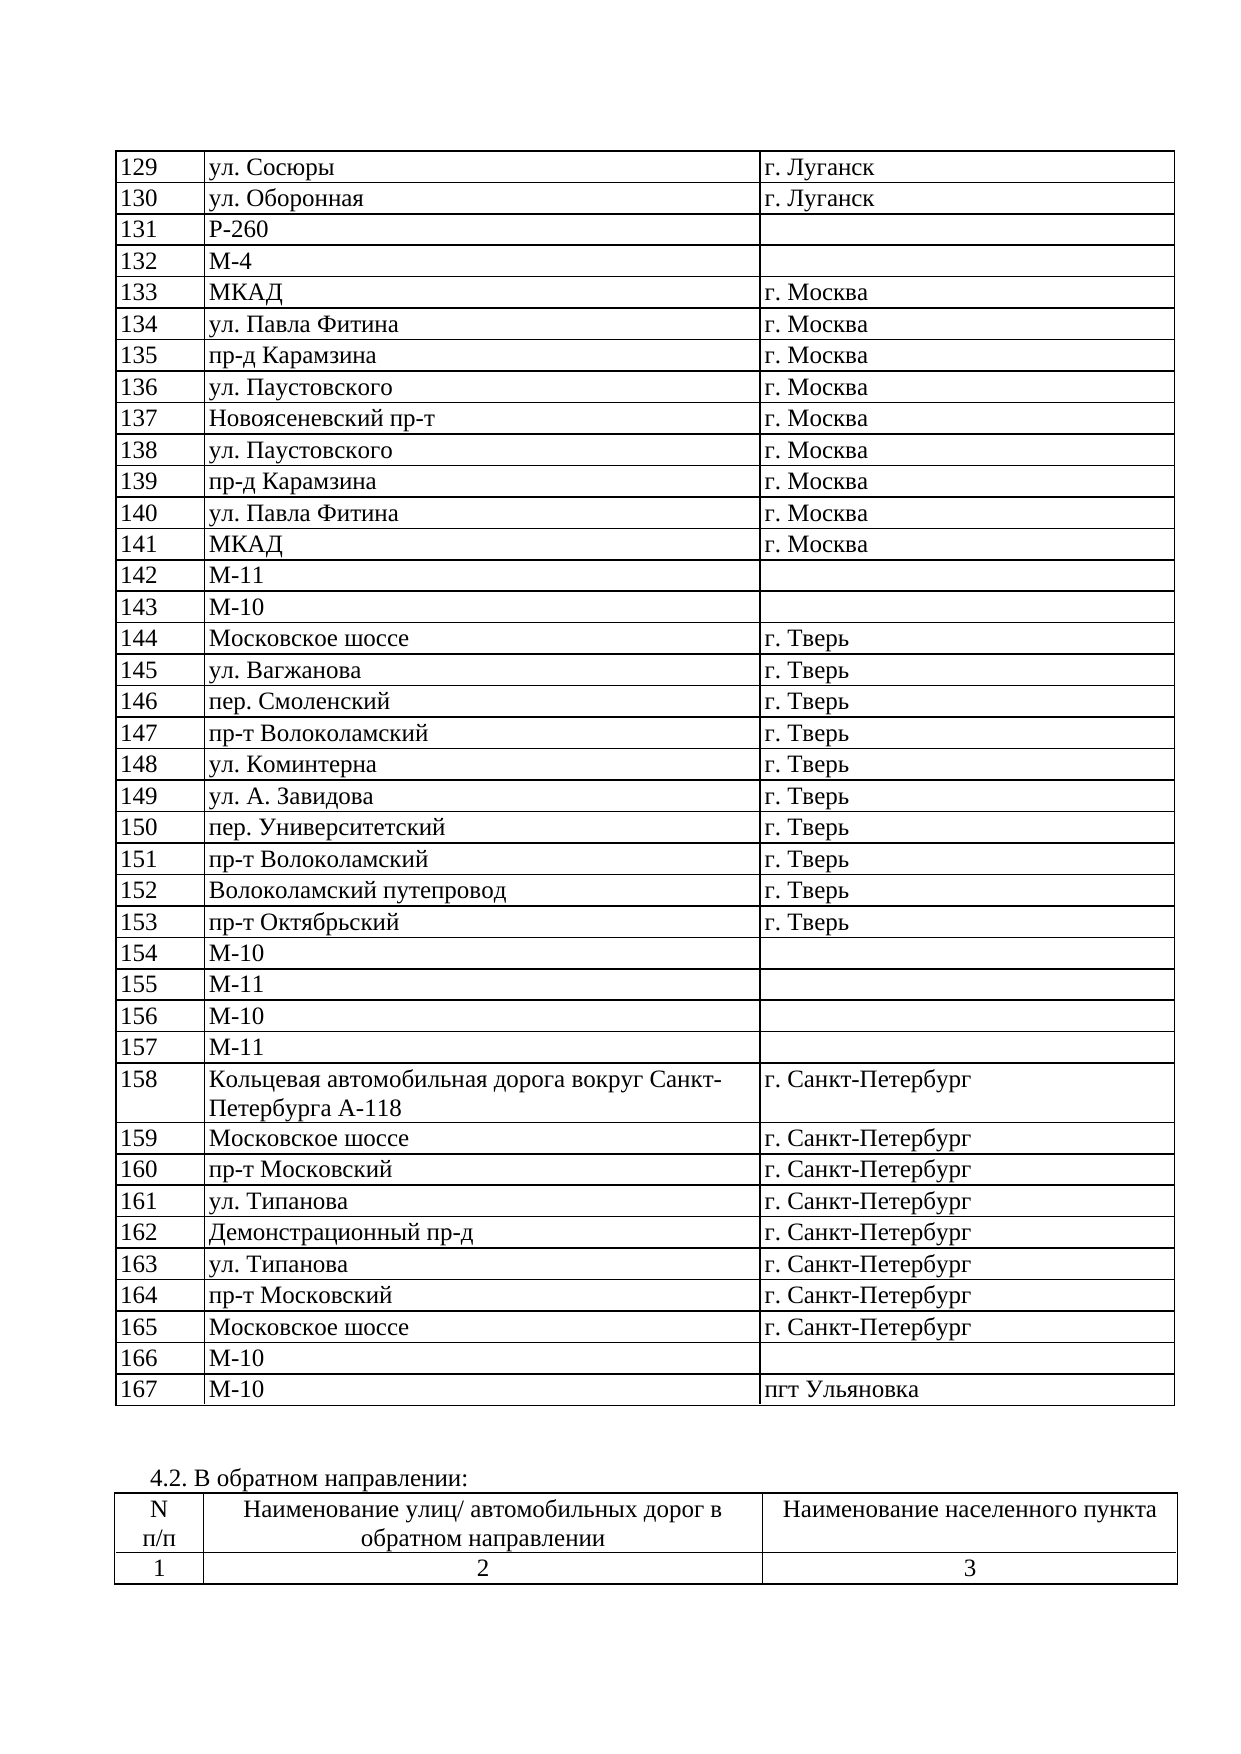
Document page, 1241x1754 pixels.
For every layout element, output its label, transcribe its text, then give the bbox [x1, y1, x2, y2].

table_cell 159 [117, 1123, 204, 1153]
table_cell г. Тверь [761, 844, 1174, 873]
table_cell М-10 [205, 592, 759, 622]
table_cell 132 [117, 246, 204, 276]
table_cell ул. Павла Фитина [205, 309, 759, 339]
table_cell Кольцевая автомобильная дорога вокруг Санкт-Петербурга А-118 [205, 1064, 759, 1121]
table_cell г. Тверь [761, 781, 1174, 811]
table_cell ул. Вагжанова [205, 655, 759, 685]
table_cell пер. Университетский [205, 812, 759, 842]
table_cell г. Москва [761, 529, 1174, 559]
table_cell 144 [117, 623, 204, 653]
table_cell г. Тверь [761, 907, 1174, 936]
table_cell ул. Коминтерна [205, 749, 759, 779]
table_cell Р-260 [205, 215, 759, 244]
table_cell г. Тверь [761, 623, 1174, 653]
table_cell 163 [117, 1249, 204, 1279]
table_cell 146 [117, 686, 204, 716]
table_cell М-10 [205, 1343, 759, 1373]
table_cell 3 [763, 1551, 1177, 1583]
table_cell 138 [117, 435, 204, 464]
table_cell [761, 592, 1174, 622]
table_cell 2 [204, 1553, 762, 1583]
table_cell г. Москва [761, 309, 1174, 339]
table_cell пр-д Карамзина [205, 466, 759, 496]
text 4.2. В обратном направлении: [150, 1463, 1090, 1492]
table_cell [761, 1032, 1174, 1062]
table_cell г. Тверь [761, 655, 1174, 685]
table_cell [761, 215, 1174, 244]
table_cell 161 [117, 1186, 204, 1216]
table_cell г. Санкт-Петербург [761, 1123, 1174, 1153]
table_cell г. Тверь [761, 749, 1174, 779]
table_cell Новоясеневский пр-т [205, 403, 759, 433]
table_cell [761, 1001, 1174, 1031]
table_cell Московское шоссе [205, 1123, 759, 1153]
table_cell ул. А. Завидова [205, 781, 759, 811]
table_cell 139 [117, 466, 204, 496]
table_cell г. Тверь [761, 718, 1174, 748]
table_cell М-4 [205, 246, 759, 276]
table_cell 147 [117, 718, 204, 748]
table_cell МКАД [205, 529, 759, 559]
table_cell г. Москва [761, 498, 1174, 527]
table_cell пгт Ульяновка [761, 1375, 1174, 1404]
table_cell 134 [117, 309, 204, 339]
table_cell ул. Паустовского [205, 435, 759, 464]
table_cell [761, 970, 1174, 999]
table_cell 1 [115, 1553, 203, 1583]
table_header Наименование населенного пункта [763, 1494, 1177, 1551]
table_cell пр-т Волоколамский [205, 844, 759, 873]
table_header Наименование улиц/ автомобильных дорог в обратном направлении [204, 1494, 762, 1551]
table_cell г. Тверь [761, 812, 1174, 842]
table_cell 129 [117, 152, 204, 181]
table_cell 140 [117, 498, 204, 527]
table_cell ул. Оборонная [205, 183, 759, 213]
table_cell 156 [117, 1001, 204, 1031]
table_cell г. Санкт-Петербург [761, 1064, 1174, 1121]
table_cell г. Санкт-Петербург [761, 1186, 1174, 1216]
table_cell ул. Типанова [205, 1186, 759, 1216]
table_cell г. Москва [761, 435, 1174, 464]
table_cell [761, 1343, 1174, 1373]
table_cell 155 [117, 970, 204, 999]
table_cell 160 [117, 1155, 204, 1184]
table_cell 150 [117, 812, 204, 842]
table_cell пр-т Московский [205, 1155, 759, 1184]
table_cell пр-т Московский [205, 1280, 759, 1310]
table_cell пр-т Волоколамский [205, 718, 759, 748]
table_cell [761, 561, 1174, 590]
table_cell М-11 [205, 1032, 759, 1062]
table_cell 130 [117, 183, 204, 213]
table_cell 164 [117, 1280, 204, 1310]
table_cell М-11 [205, 970, 759, 999]
table_cell М-10 [205, 1375, 759, 1404]
table_cell 141 [117, 529, 204, 559]
table_cell 151 [117, 844, 204, 873]
table_cell Волоколамский путепровод [205, 875, 759, 905]
table_cell ул. Паустовского [205, 372, 759, 402]
table_cell 165 [117, 1312, 204, 1342]
table_cell ул. Павла Фитина [205, 498, 759, 527]
table_cell 153 [117, 907, 204, 936]
table_cell г. Санкт-Петербург [761, 1249, 1174, 1279]
table_cell 148 [117, 749, 204, 779]
table_cell М-10 [205, 938, 759, 968]
table_header N п/п [115, 1494, 203, 1551]
table_cell г. Москва [761, 372, 1174, 402]
table_cell пер. Смоленский [205, 686, 759, 716]
table_cell г. Санкт-Петербург [761, 1217, 1174, 1247]
table_cell [761, 246, 1174, 276]
table_cell 137 [117, 403, 204, 433]
table_cell 166 [117, 1343, 204, 1373]
table_cell 136 [117, 372, 204, 402]
table_cell 142 [117, 561, 204, 590]
table_cell МКАД [205, 277, 759, 307]
table_cell М-10 [205, 1001, 759, 1031]
table_cell 149 [117, 781, 204, 811]
table_cell 167 [117, 1375, 204, 1404]
table_cell г. Санкт-Петербург [761, 1312, 1174, 1342]
table_cell 157 [117, 1032, 204, 1062]
table_cell [761, 938, 1174, 968]
table_cell Демонстрационный пр-д [205, 1217, 759, 1247]
table_cell пр-д Карамзина [205, 340, 759, 370]
table_cell 152 [117, 875, 204, 905]
table_cell Московское шоссе [205, 623, 759, 653]
table_cell Московское шоссе [205, 1312, 759, 1342]
table_cell 158 [117, 1064, 204, 1121]
table_cell г. Луганск [761, 183, 1174, 213]
table_cell г. Москва [761, 403, 1174, 433]
table_cell М-11 [205, 561, 759, 590]
table_cell 135 [117, 340, 204, 370]
table_cell ул. Типанова [205, 1249, 759, 1279]
table_cell г. Луганск [761, 152, 1174, 181]
table_cell 154 [117, 938, 204, 968]
table_cell 143 [117, 592, 204, 622]
table_cell пр-т Октябрьский [205, 907, 759, 936]
table_cell 145 [117, 655, 204, 685]
table_cell 162 [117, 1217, 204, 1247]
table_cell г. Санкт-Петербург [761, 1280, 1174, 1310]
table_cell г. Тверь [761, 875, 1174, 905]
table_cell г. Москва [761, 277, 1174, 307]
table_cell ул. Сосюры [205, 152, 759, 181]
table_cell 133 [117, 277, 204, 307]
table_cell г. Москва [761, 340, 1174, 370]
table_cell г. Тверь [761, 686, 1174, 716]
table_cell 131 [117, 215, 204, 244]
table_cell г. Москва [761, 466, 1174, 496]
table_cell г. Санкт-Петербург [761, 1155, 1174, 1184]
